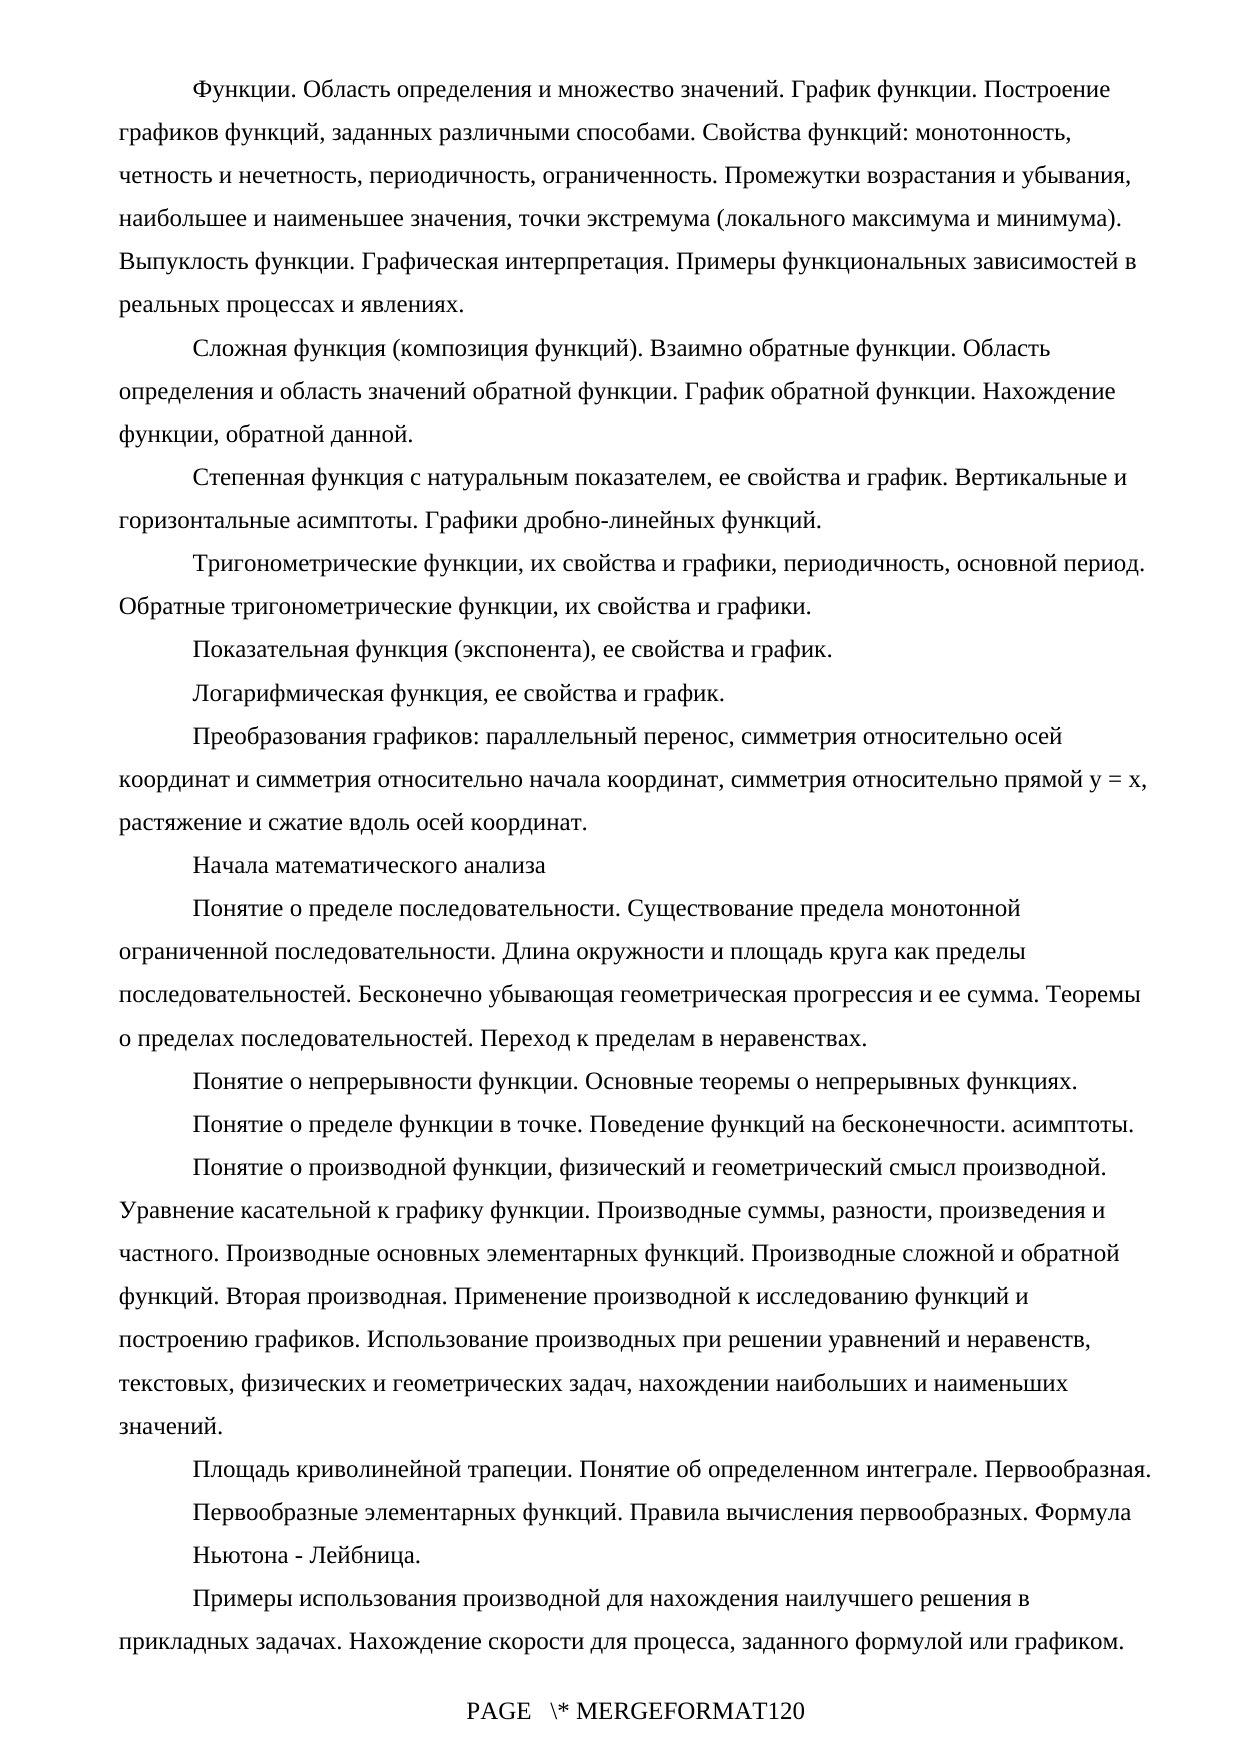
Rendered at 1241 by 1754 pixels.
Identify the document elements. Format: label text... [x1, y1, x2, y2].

text Начала математического анализа [119, 850, 1153, 879]
text Понятие о пределе функции в точке. Поведение функций на бесконечности. асимптоты. [119, 1109, 1153, 1138]
text Понятие о непрерывности функции. Основные теоремы о непрерывных функциях. [119, 1066, 1153, 1094]
text Понятие о производной функции, физический и геометрический смысл производной. Уравнение касательной к графику функции. Производные суммы, разности, произведения и частного. Производные основных элементарных функций. Производные сложной и обратной функций. Вторая производная. Применение производной к исследованию функций и построению графиков. Использование производных при решении уравнений и неравенств, текстовых, физических и геометрических задач, нахождении наибольших и наименьших значений. [119, 1152, 1153, 1439]
text Степенная функция с натуральным показателем, ее свойства и график. Вертикальные и горизонтальные асимптоты. Графики дробно-линейных функций. [119, 462, 1153, 534]
text Понятие о пределе последовательности. Существование предела монотонной ограниченной последовательности. Длина окружности и площадь круга как пределы последовательностей. Бесконечно убывающая геометрическая прогрессия и ее сумма. Теоремы о пределах последовательностей. Переход к пределам в неравенствах. [119, 893, 1153, 1051]
text Показательная функция (экспонента), ее свойства и график. [119, 634, 1153, 663]
text Сложная функция (композиция функций). Взаимно обратные функции. Область определения и область значений обратной функции. График обратной функции. Нахождение функции, обратной данной. [119, 333, 1153, 448]
text Логарифмическая функция, ее свойства и график. [119, 678, 1153, 706]
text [119, 1583, 1153, 1655]
text Тригонометрические функции, их свойства и графики, периодичность, основной период. Обратные тригонометрические функции, их свойства и графики. [119, 548, 1153, 620]
text Функции. Область определения и множество значений. График функции. Построение графиков функций, заданных различными способами. Свойства функций: монотонность, четность и нечетность, периодичность, ограниченность. Промежутки возрастания и убывания, наибольшее и наименьшее значения, точки экстремума (локального максимума и минимума). Выпуклость функции. Графическая интерпретация. Примеры функциональных зависимостей в реальных процессах и явлениях. [119, 74, 1153, 318]
text Площадь криволинейной трапеции. Понятие об определенном интеграле. Первообразная. Первообразные элементарных функций. Правила вычисления первообразных. Формула Ньютона - Лейбница. [192, 1454, 1153, 1569]
text Преобразования графиков: параллельный перенос, симметрия относительно осей координат и симметрия относительно начала координат, симметрия относительно прямой y = x, растяжение и сжатие вдоль осей координат. [119, 721, 1153, 836]
